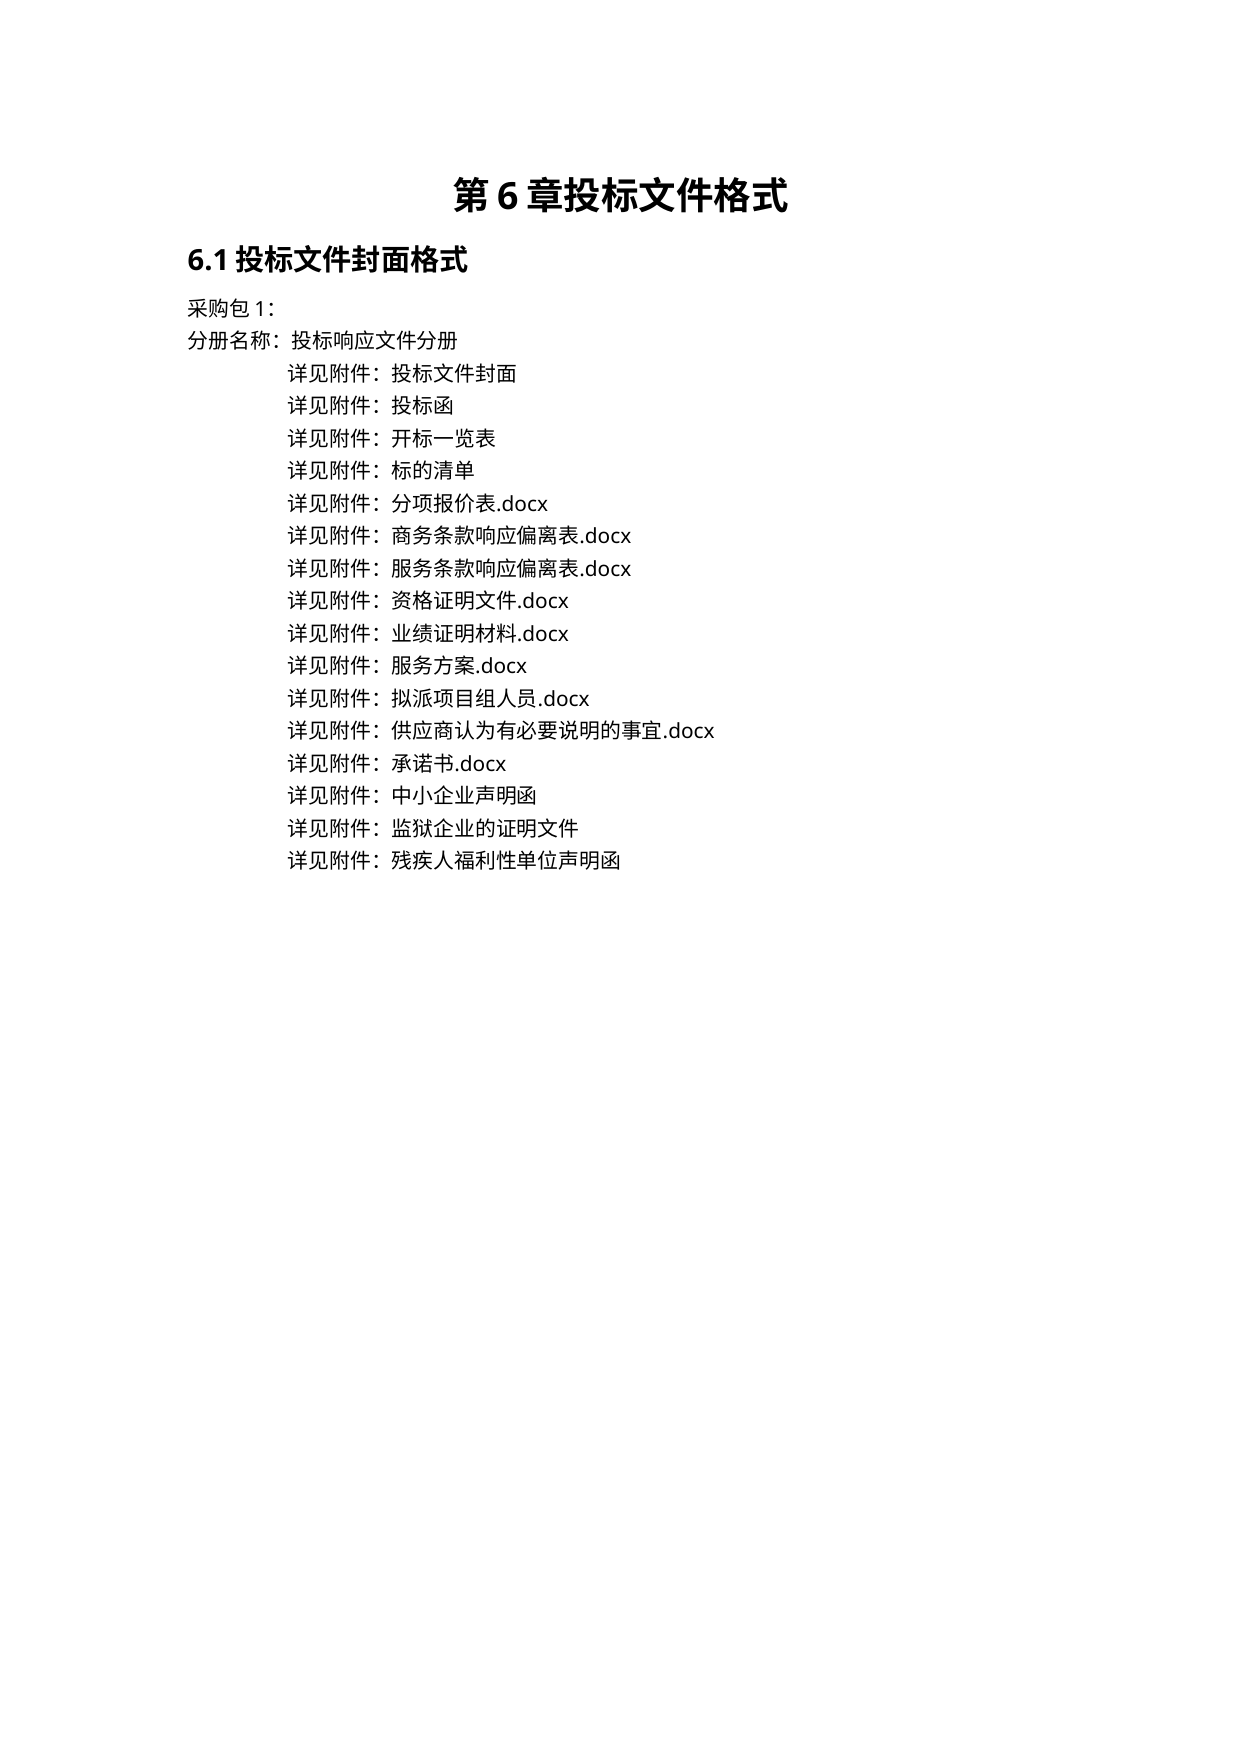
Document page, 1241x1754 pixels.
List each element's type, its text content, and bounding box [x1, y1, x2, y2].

text 详见附件：商务条款响应偏离表.docx [187, 519, 1053, 552]
text 详见附件：资格证明文件.docx [187, 584, 1053, 617]
text 详见附件：中小企业声明函 [187, 779, 1053, 812]
text 详见附件：投标函 [187, 389, 1053, 422]
text 分册名称：投标响应文件分册 [187, 324, 1053, 357]
text 6.1投标文件封面格式 [187, 227, 1053, 292]
text 详见附件：业绩证明材料.docx [187, 617, 1053, 649]
text 详见附件：拟派项目组人员.docx [187, 682, 1053, 714]
text 详见附件：投标文件封面 [187, 357, 1053, 389]
text 第6章投标文件格式 [187, 162, 1053, 227]
text 详见附件：残疾人福利性单位声明函 [187, 844, 1053, 877]
text 详见附件：服务条款响应偏离表.docx [187, 552, 1053, 584]
text 详见附件：监狱企业的证明文件 [187, 812, 1053, 844]
text 详见附件：开标一览表 [187, 422, 1053, 454]
text 采购包1： [187, 292, 1053, 324]
text 详见附件：分项报价表.docx [187, 487, 1053, 519]
text 详见附件：服务方案.docx [187, 649, 1053, 682]
text 详见附件：承诺书.docx [187, 747, 1053, 779]
text 详见附件：标的清单 [187, 454, 1053, 487]
text 详见附件：供应商认为有必要说明的事宜.docx [187, 714, 1053, 747]
